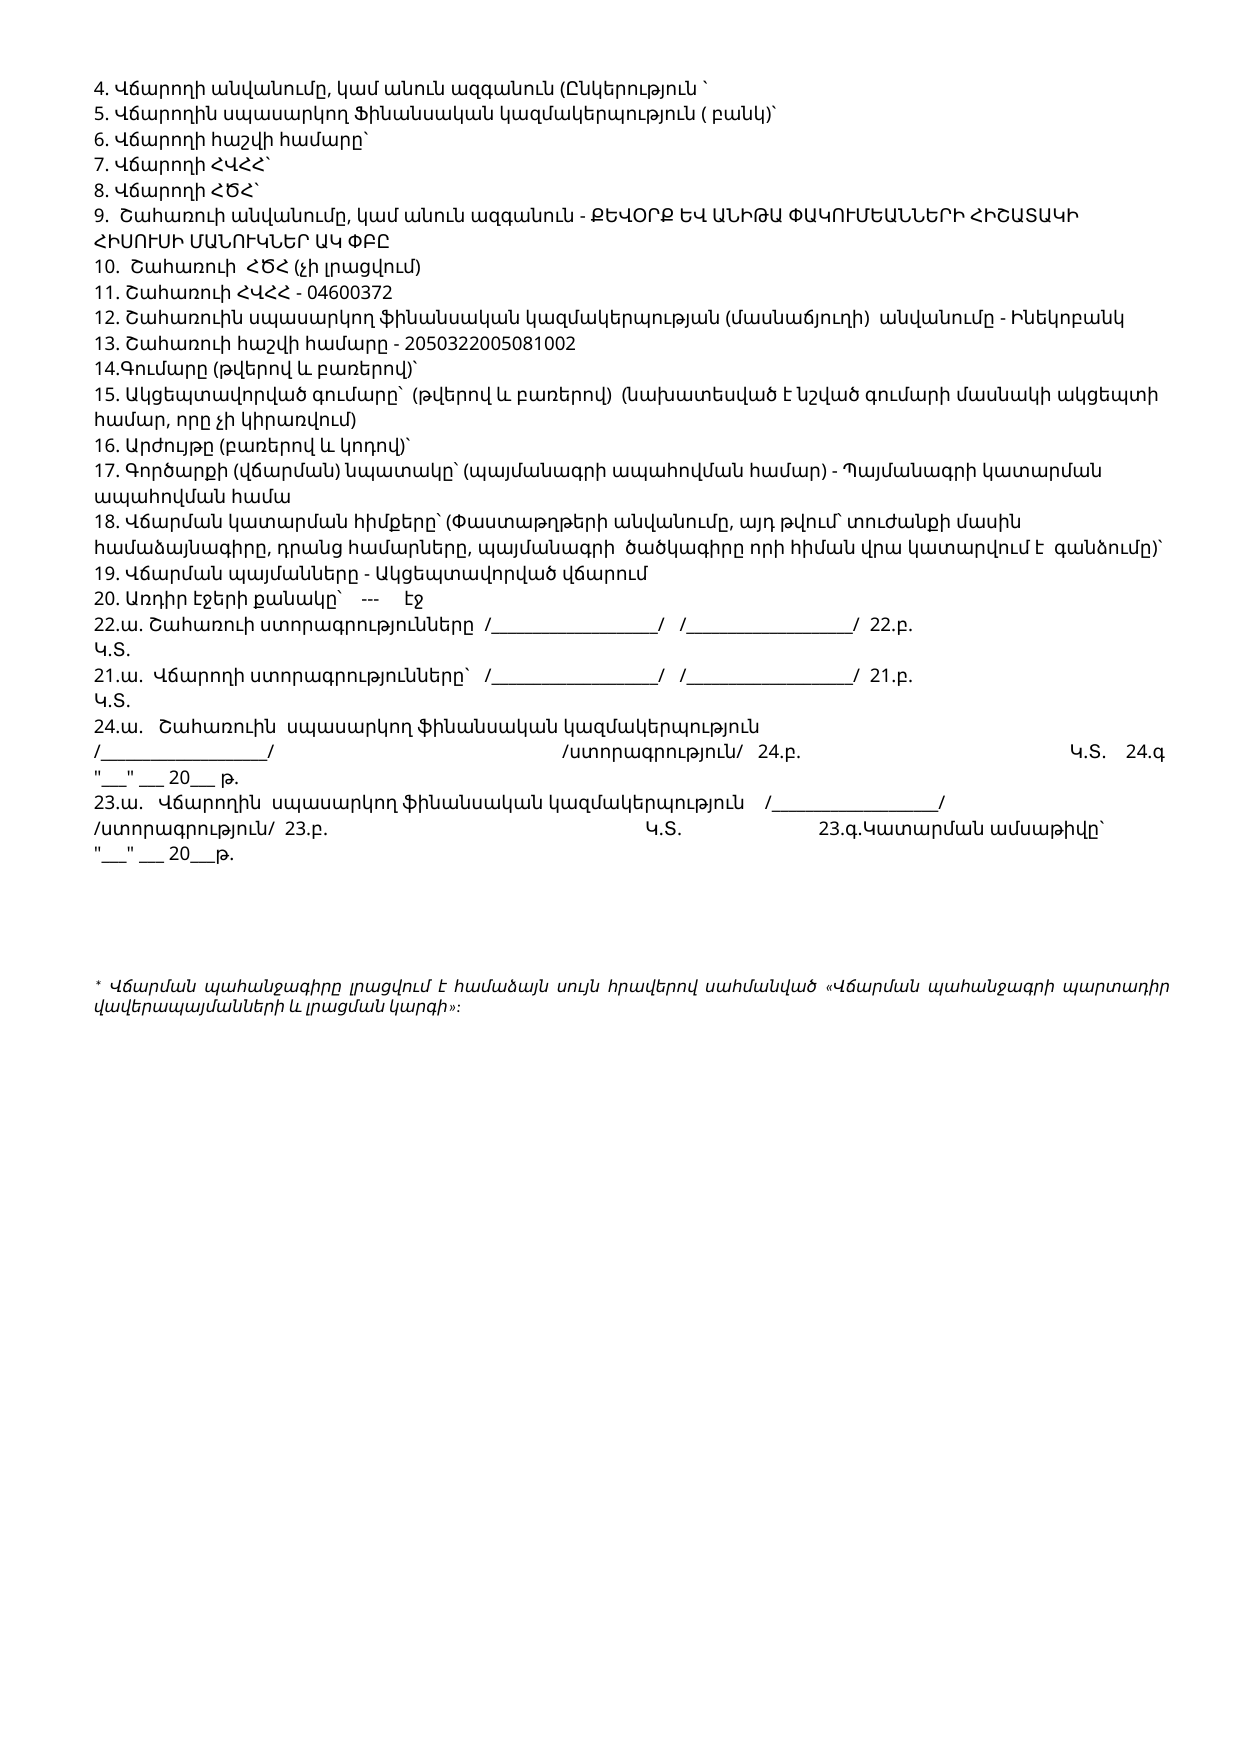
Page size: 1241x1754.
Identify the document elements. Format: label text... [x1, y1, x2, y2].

text * Վճարման պահանջագիրը լրացվում է համաձայն սույն հրավերով սահմանված «Վճարման պահանջագրի պարտադիր վավերապայմանների և լրացման կարգի»: [94, 976, 1171, 1017]
